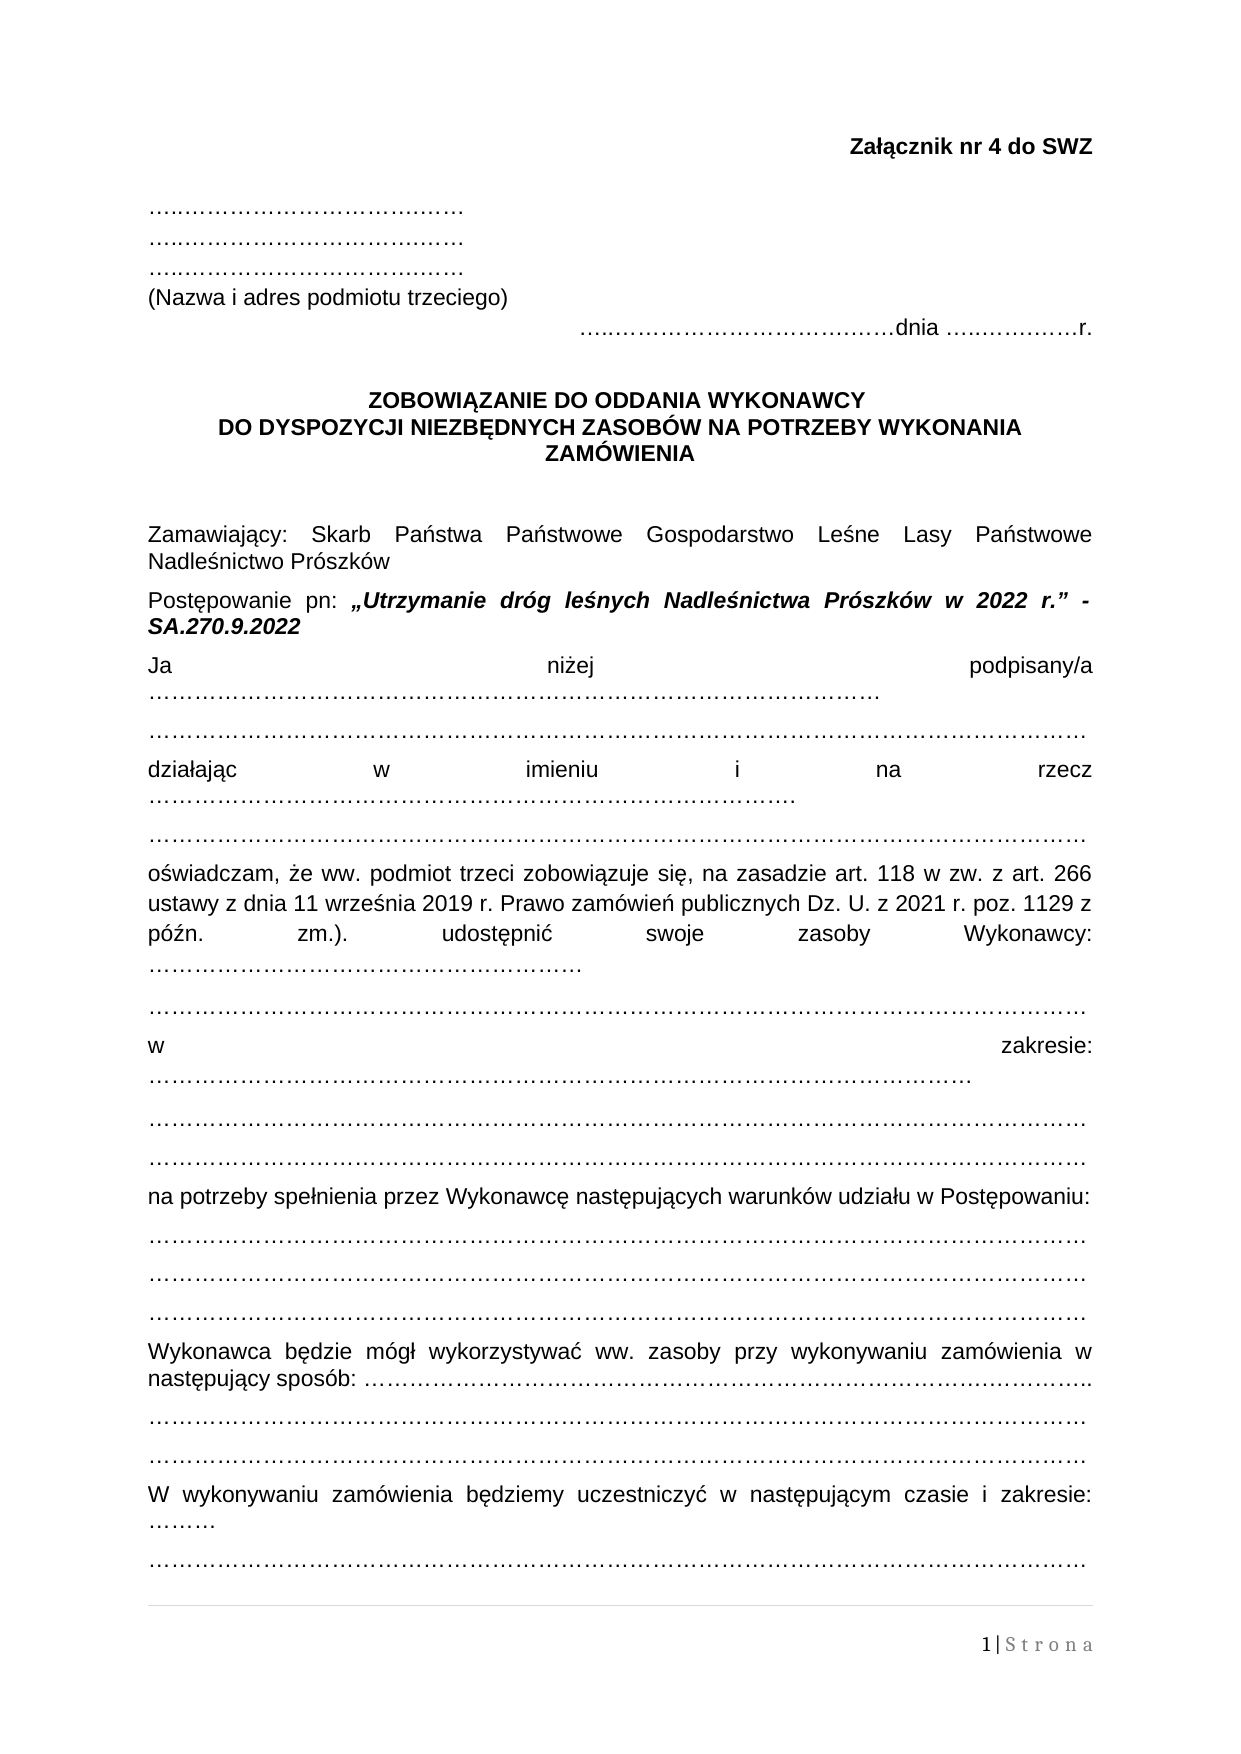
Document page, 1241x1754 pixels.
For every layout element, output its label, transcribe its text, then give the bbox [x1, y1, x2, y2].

text Wykonawca będzie mógł wykorzystywać ww. zasoby przy wykonywaniu zamówienia w następujący sposób: ……………………………………………………………………….………….. [148, 1338, 1093, 1391]
text …..………………………….…… [148, 254, 1093, 280]
text …..………………………….……dnia …..…….……r. [148, 314, 1093, 341]
text w zakresie: ……………………………………………………………………………………………… [148, 1032, 1093, 1089]
text …………………………………………………………………………………………………………… [148, 1222, 1093, 1248]
text …………………………………………………………………………………………………………… [148, 993, 1093, 1019]
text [148, 1442, 1093, 1468]
text …..………………………….…… [148, 193, 1093, 220]
text Postępowanie pn: „Utrzymanie dróg leśnych Nadleśnictwa Prószków w 2022 r.” - SA.270.9.2022 [148, 587, 1093, 639]
text …………………………………………………………………………………………………………… [148, 1144, 1093, 1170]
text Ja niżej podpisany/a …………………………………………………………………………………… [148, 652, 1093, 704]
text (Nazwa i adres podmiotu trzeciego) [148, 284, 1093, 310]
text …………………………………………………………………………………………………………… [148, 717, 1093, 743]
text …………………………………………………………………………………………………………… [148, 821, 1093, 847]
text …………………………………………………………………………………………………………… [148, 1260, 1093, 1287]
text Załącznik nr 4 do SWZ [148, 133, 1093, 159]
text W wykonywaniu zamówienia będziemy uczestniczyć w następującym czasie i zakresie: ……… [148, 1481, 1093, 1534]
text Zamawiający: Skarb Państwa Państwowe Gospodarstwo Leśne Lasy Państwowe Nadleśnictwo Prószków [148, 521, 1093, 574]
text …………………………………………………………………………………………………………… [148, 1105, 1093, 1131]
text …………………………………………………………………………………………………………… [148, 1403, 1093, 1430]
text działając w imieniu i na rzecz …………………………………………………………………………. [148, 756, 1093, 808]
text oświadczam, że ww. podmiot trzeci zobowiązuje się, na zasadzie art. 118 w zw. z art. 266 ustawy z dnia 11 września 2019 r. Prawo zamówień publicznych Dz. U. z 2021 r. poz. 1129 z późn. zm.). udostępnić swoje zasoby Wykonawcy: ………………………………………………… [148, 860, 1093, 977]
text …………………………………………………………………………………………………………… [148, 1299, 1093, 1326]
text …..………………………….…… [148, 223, 1093, 250]
text ZOBOWIĄZANIE DO ODDANIA WYKONAWCY DO DYSPOZYCJI NIEZBĘDNYCH ZASOBÓW NA POTRZEBY WYKONANIA ZAMÓWIENIA [148, 387, 1093, 466]
text na potrzeby spełnienia przez Wykonawcę następujących warunków udziału w Postępowaniu: [148, 1183, 1093, 1209]
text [148, 1546, 1093, 1573]
